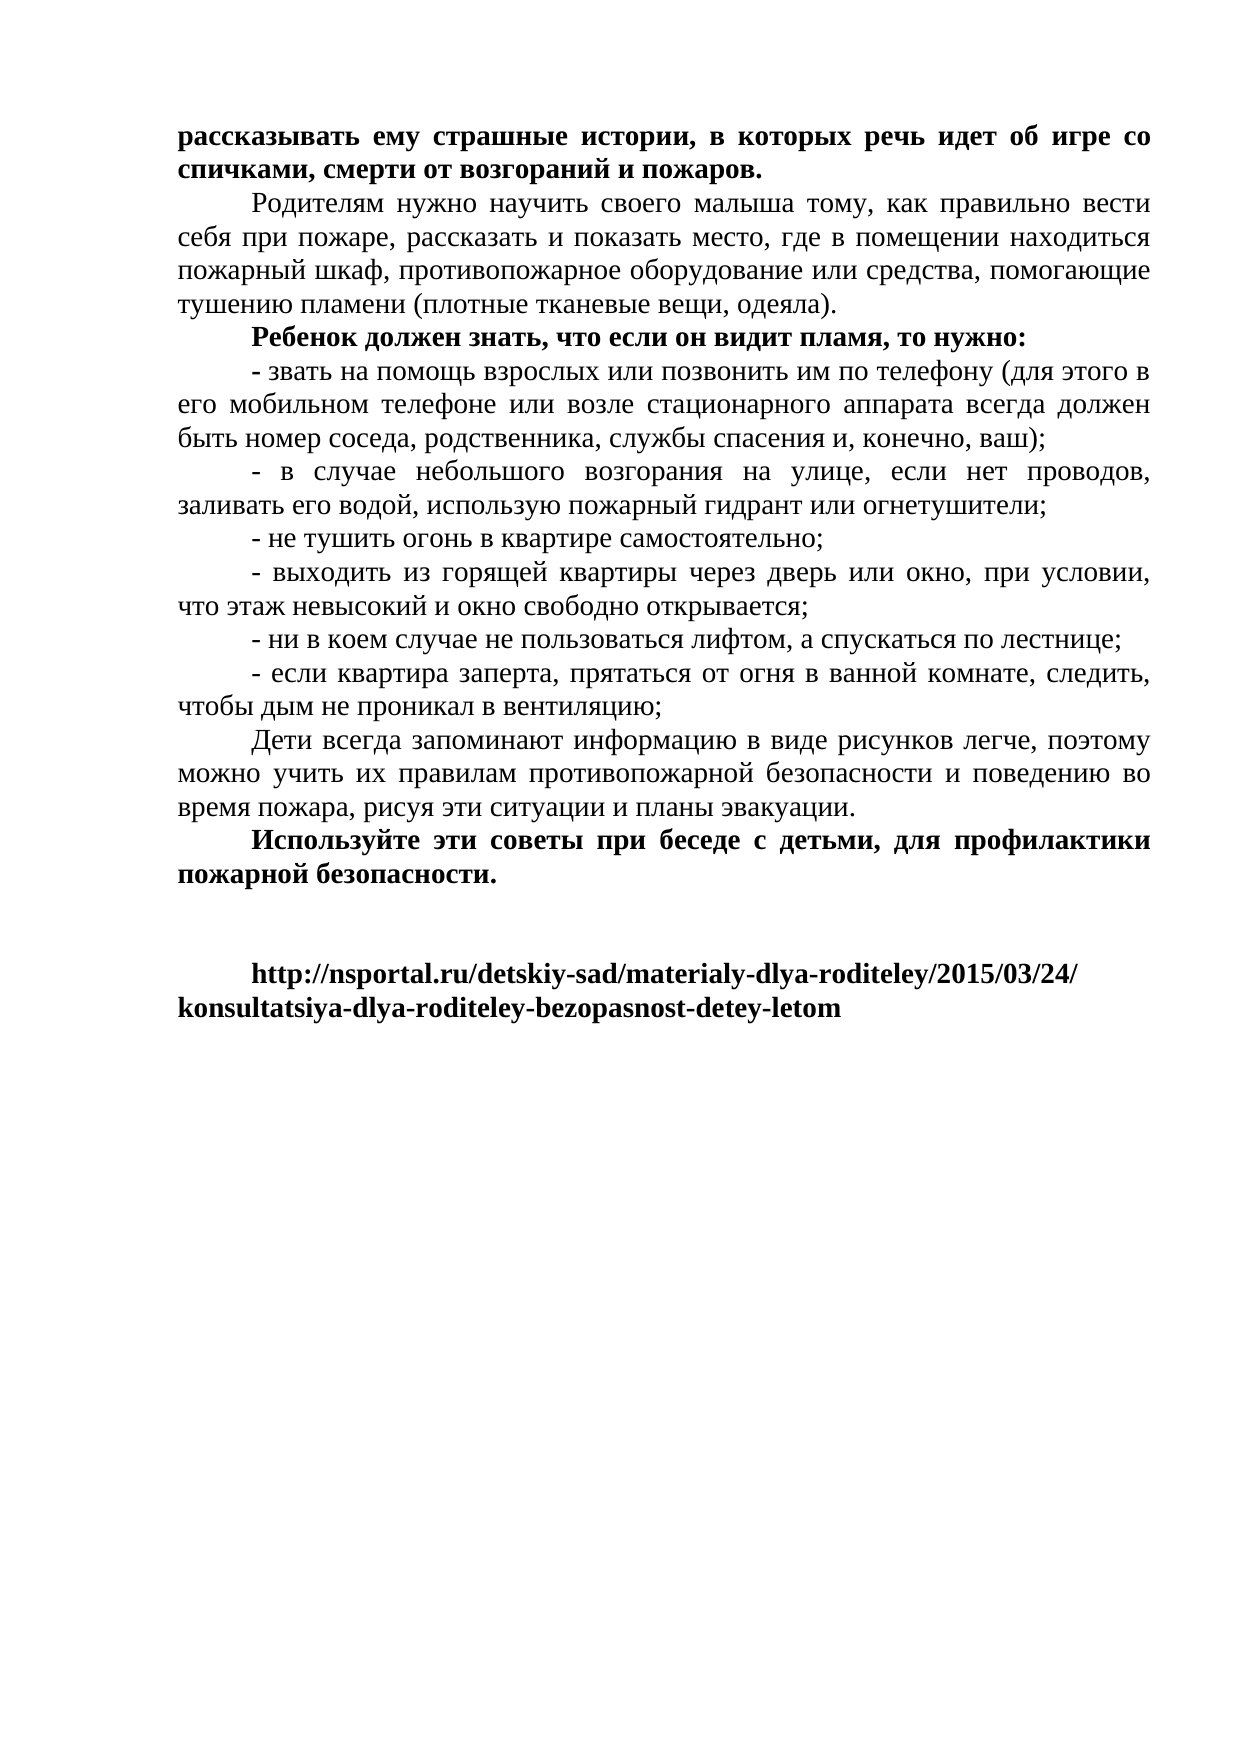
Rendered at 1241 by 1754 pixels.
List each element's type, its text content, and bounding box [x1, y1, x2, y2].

text - не тушить огонь в квартире самостоятельно; [177, 521, 1152, 554]
text Родителям нужно научить своего малыша тому, как правильно вести себя при пожаре, рассказать и показать место, где в помещении находиться пожарный шкаф, противопожарное оборудование или средства, помогающие тушению пламени (плотные тканевые вещи, одеяла). [177, 185, 1152, 319]
text Используйте эти советы при беседе с детьми, для профилактики пожарной безопасности. [177, 822, 1152, 889]
text - ни в коем случае не пользоваться лифтом, а спускаться по лестнице; [177, 621, 1152, 655]
text Ребенок должен знать, что если он видит пламя, то нужно: [177, 319, 1152, 353]
text - выходить из горящей квартиры через дверь или окно, при условии, что этаж невысокий и окно свободно открывается; [177, 554, 1152, 621]
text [177, 118, 1152, 185]
text Дети всегда запоминают информацию в виде рисунков легче, поэтому можно учить их правилам противопожарной безопасности и поведению во время пожара, рисуя эти ситуации и планы эвакуации. [177, 722, 1152, 822]
text - звать на помощь взрослых или позвонить им по телефону (для этого в его мобильном телефоне или возле стационарного аппарата всегда должен быть номер соседа, родственника, службы спасения и, конечно, ваш); [177, 353, 1152, 453]
text - в случае небольшого возгорания на улице, если нет проводов, заливать его водой, использую пожарный гидрант или огнетушители; [177, 453, 1152, 521]
text http://nsportal.ru/detskiy-sad/materialy-dlya-roditeley/2015/03/24/konsultatsiya-dlya-roditeley-bezopasnost-detey-letom [177, 957, 1152, 1024]
text - если квартира заперта, прятаться от огня в ванной комнате, следить, чтобы дым не проникал в вентиляцию; [177, 655, 1152, 722]
